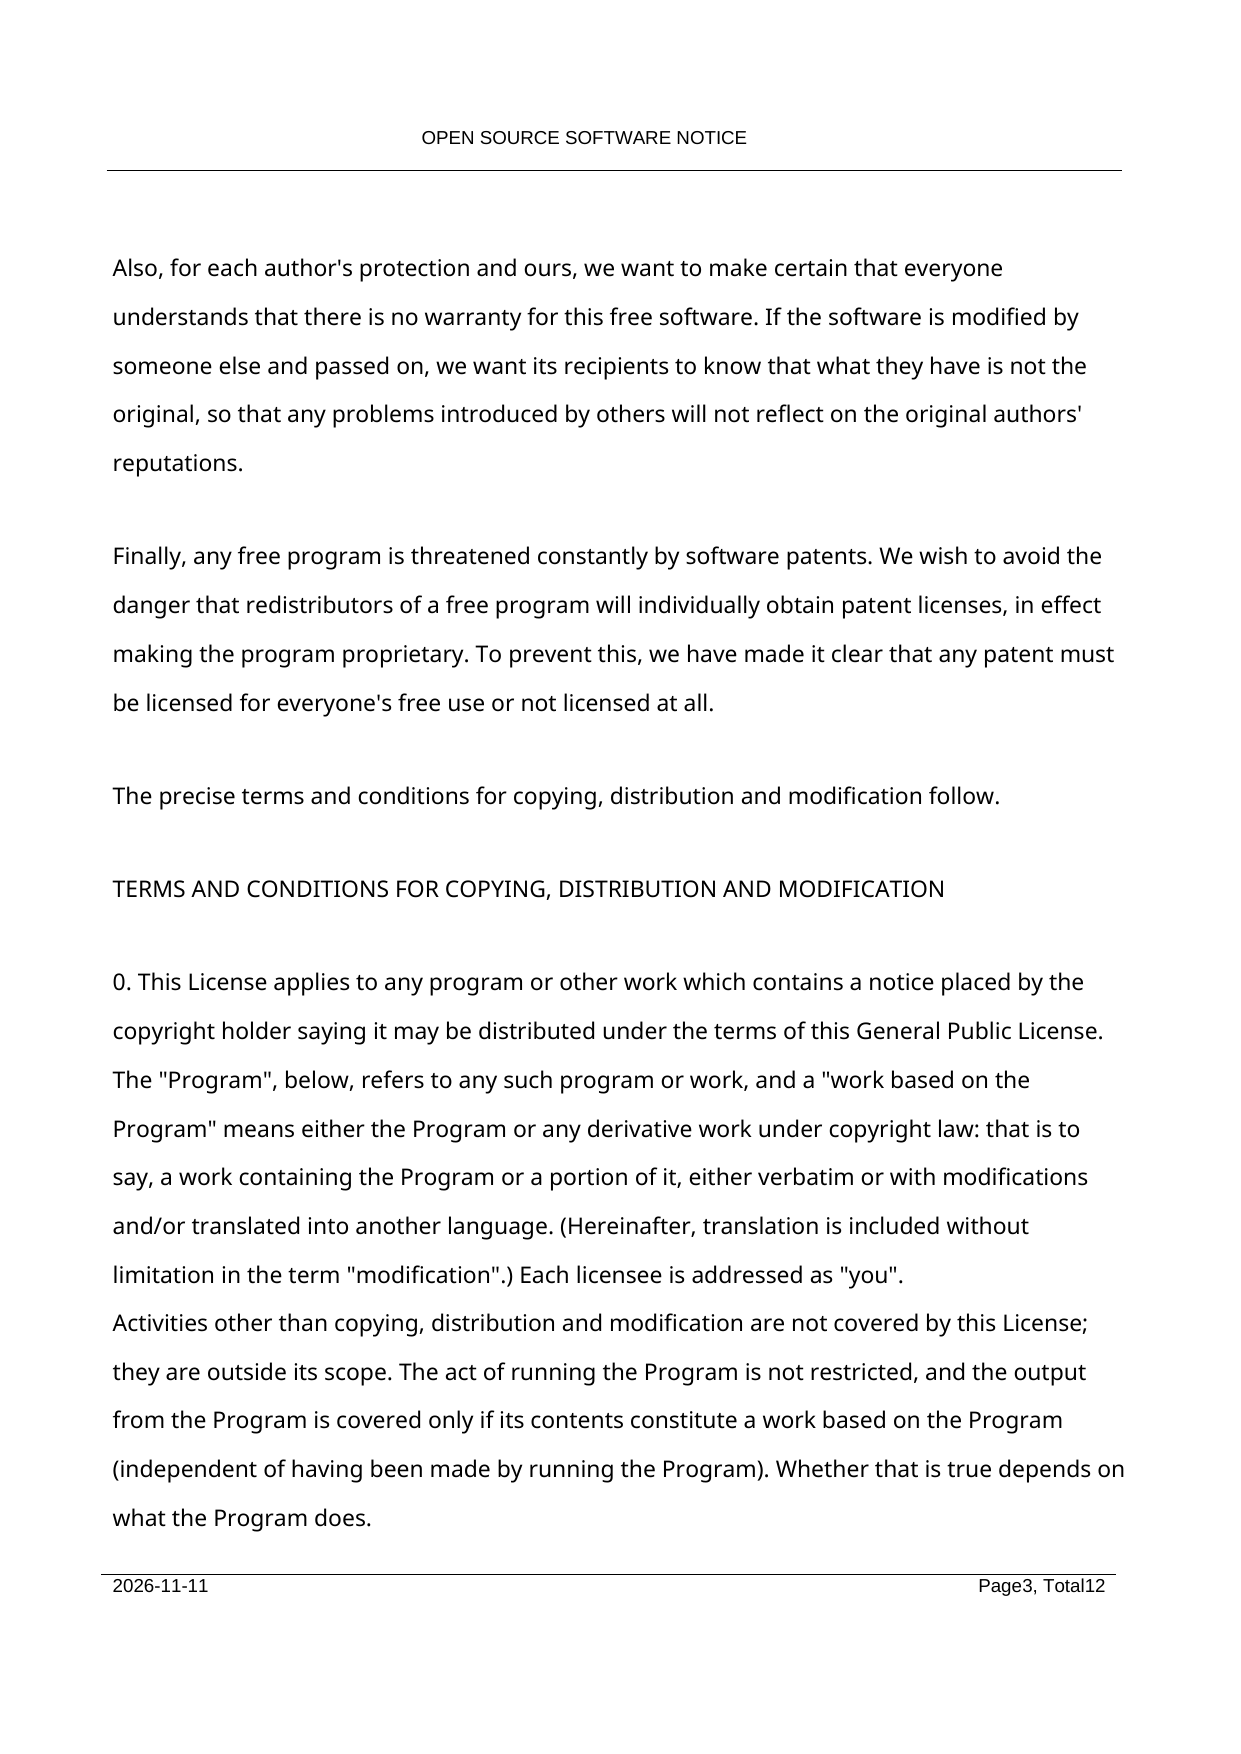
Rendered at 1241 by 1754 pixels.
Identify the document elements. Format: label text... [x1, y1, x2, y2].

text TERMS AND CONDITIONS FOR COPYING, DISTRIBUTION AND MODIFICATION [112, 872, 1128, 905]
text Finally, any free program is threatened constantly by software patents. We wish to avoid the danger that redistributors of a free program will individually obtain patent licenses, in effect making the program proprietary. To prevent this, we have made it clear that any patent must be licensed for everyone's free use or not licensed at all. [112, 540, 1128, 718]
text 0. This License applies to any program or other work which contains a notice placed by the copyright holder saying it may be distributed under the terms of this General Public License. The "Program", below, refers to any such program or work, and a "work based on the Program" means either the Program or any derivative work under copyright law: that is to say, a work containing the Program or a portion of it, either verbatim or with modifications and/or translated into another language. (Hereinafter, translation is included without limitation in the term "modification".) Each licensee is addressed as "you". [112, 966, 1128, 1291]
text The precise terms and conditions for copying, distribution and modification follow. [112, 779, 1128, 812]
text Activities other than copying, distribution and modification are not covered by this License; they are outside its scope. The act of running the Program is not restricted, and the output from the Program is covered only if its contents constitute a work based on the Program (independent of having been made by running the Program). Whether that is true depends on what the Program does. [112, 1306, 1128, 1534]
text Also, for each author's protection and ours, we want to make certain that everyone understands that there is no warranty for this free software. If the software is modified by someone else and passed on, we want its recipients to know that what they have is not the original, so that any problems introduced by others will not reflect on the original authors' reputations. [112, 251, 1128, 479]
